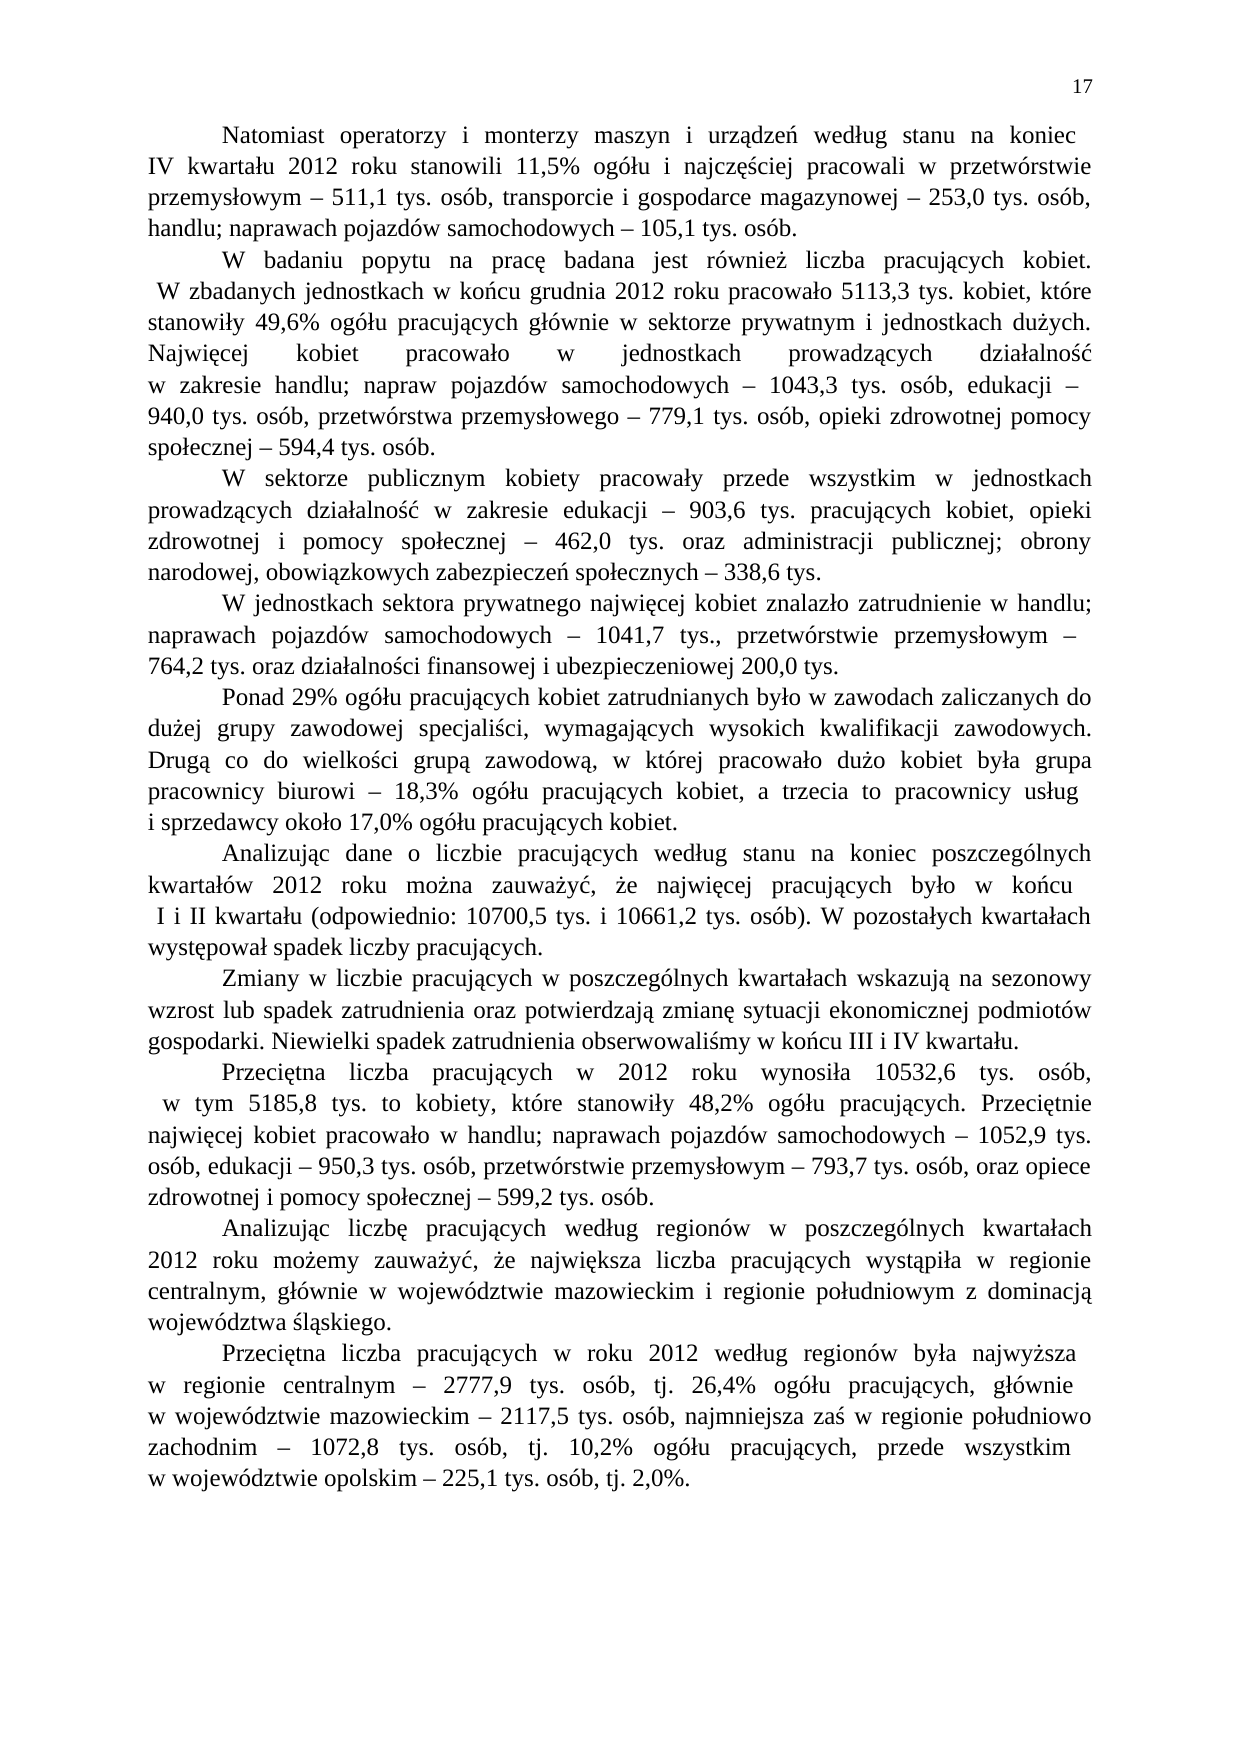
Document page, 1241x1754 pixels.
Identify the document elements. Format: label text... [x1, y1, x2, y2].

text W badaniu popytu na pracę badana jest również liczba pracujących kobiet. W zbadanych jednostkach w końcu grudnia 2012 roku pracowało 5113,3 tys. kobiet, które stanowiły 49,6% ogółu pracujących głównie w sektorze prywatnym i jednostkach dużych. Najwięcej kobiet pracowało w jednostkach prowadzących działalność w zakresie handlu; napraw pojazdów samochodowych – 1043,3 tys. osób, edukacji – 940,0 tys. osób, przetwórstwa przemysłowego – 779,1 tys. osób, opieki zdrowotnej pomocy społecznej – 594,4 tys. osób. [148, 243, 1092, 462]
text Analizując liczbę pracujących według regionów w poszczególnych kwartałach 2012 roku możemy zauważyć, że największa liczba pracujących wystąpiła w regionie centralnym, głównie w województwie mazowieckim i regionie południowym z dominacją województwa śląskiego. [148, 1212, 1092, 1337]
text Przeciętna liczba pracujących w roku 2012 według regionów była najwyższa w regionie centralnym – 2777,9 tys. osób, tj. 26,4% ogółu pracujących, głównie w województwie mazowieckim – 2117,5 tys. osób, najmniejsza zaś w regionie południowo zachodnim – 1072,8 tys. osób, tj. 10,2% ogółu pracujących, przede wszystkim w województwie opolskim – 225,1 tys. osób, tj. 2,0%. [148, 1337, 1092, 1493]
text Zmiany w liczbie pracujących w poszczególnych kwartałach wskazują na sezonowy wzrost lub spadek zatrudnienia oraz potwierdzają zmianę sytuacji ekonomicznej podmiotów gospodarki. Niewielki spadek zatrudnienia obserwowaliśmy w końcu III i IV kwartału. [148, 962, 1092, 1056]
text Natomiast operatorzy i monterzy maszyn i urządzeń według stanu na koniec IV kwartału 2012 roku stanowili 11,5% ogółu i najczęściej pracowali w przetwórstwie przemysłowym – 511,1 tys. osób, transporcie i gospodarce magazynowej – 253,0 tys. osób, handlu; naprawach pojazdów samochodowych – 105,1 tys. osób. [148, 118, 1092, 243]
text Przeciętna liczba pracujących w 2012 roku wynosiła 10532,6 tys. osób, w tym 5185,8 tys. to kobiety, które stanowiły 48,2% ogółu pracujących. Przeciętnie najwięcej kobiet pracowało w handlu; naprawach pojazdów samochodowych – 1052,9 tys. osób, edukacji – 950,3 tys. osób, przetwórstwie przemysłowym – 793,7 tys. osób, oraz opiece zdrowotnej i pomocy społecznej – 599,2 tys. osób. [148, 1056, 1092, 1212]
text Ponad 29% ogółu pracujących kobiet zatrudnianych było w zawodach zaliczanych do dużej grupy zawodowej specjaliści, wymagających wysokich kwalifikacji zawodowych. Drugą co do wielkości grupą zawodową, w której pracowało dużo kobiet była grupa pracownicy biurowi – 18,3% ogółu pracujących kobiet, a trzecia to pracownicy usług i sprzedawcy około 17,0% ogółu pracujących kobiet. [148, 681, 1092, 837]
text Analizując dane o liczbie pracujących według stanu na koniec poszczególnych kwartałów 2012 roku można zauważyć, że najwięcej pracujących było w końcu I i II kwartału (odpowiednio: 10700,5 tys. i 10661,2 tys. osób). W pozostałych kwartałach występował spadek liczby pracujących. [148, 837, 1092, 962]
text W sektorze publicznym kobiety pracowały przede wszystkim w jednostkach prowadzących działalność w zakresie edukacji – 903,6 tys. pracujących kobiet, opieki zdrowotnej i pomocy społecznej – 462,0 tys. oraz administracji publicznej; obrony narodowej, obowiązkowych zabezpieczeń społecznych – 338,6 tys. [148, 462, 1092, 587]
text W jednostkach sektora prywatnego najwięcej kobiet znalazło zatrudnienie w handlu; naprawach pojazdów samochodowych – 1041,7 tys., przetwórstwie przemysłowym – 764,2 tys. oraz działalności finansowej i ubezpieczeniowej 200,0 tys. [148, 587, 1092, 681]
